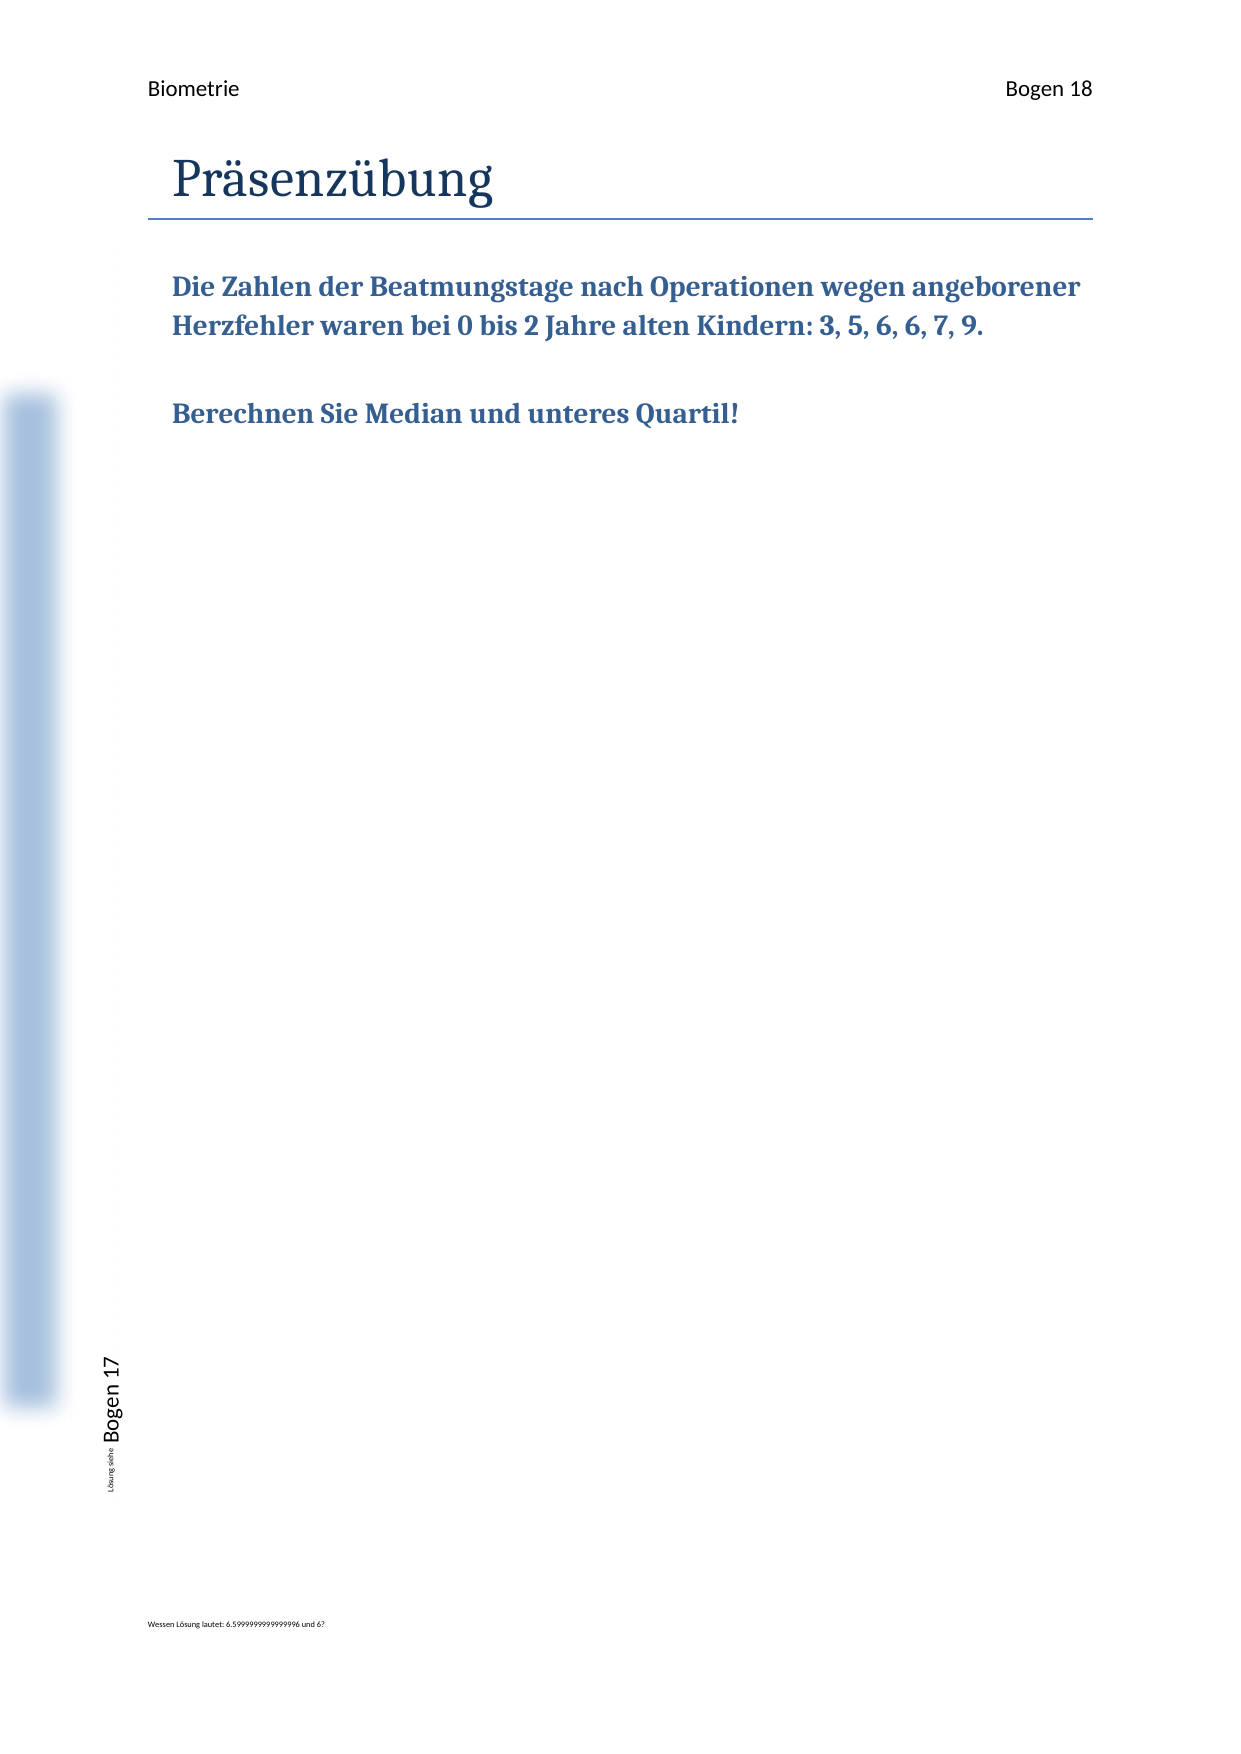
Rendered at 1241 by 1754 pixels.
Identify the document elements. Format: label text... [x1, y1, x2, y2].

subtitle Die Zahlen der Beatmungstage nach Operationen wegen angeborener Herzfehler waren bei 0 bis 2 Jahre alten Kindern: 3, 5, 6, 6, 7, 9. [148, 270, 1093, 342]
subtitle Berechnen Sie Median und unteres Quartil! [148, 397, 1093, 431]
title Präsenzübung [148, 148, 1093, 218]
